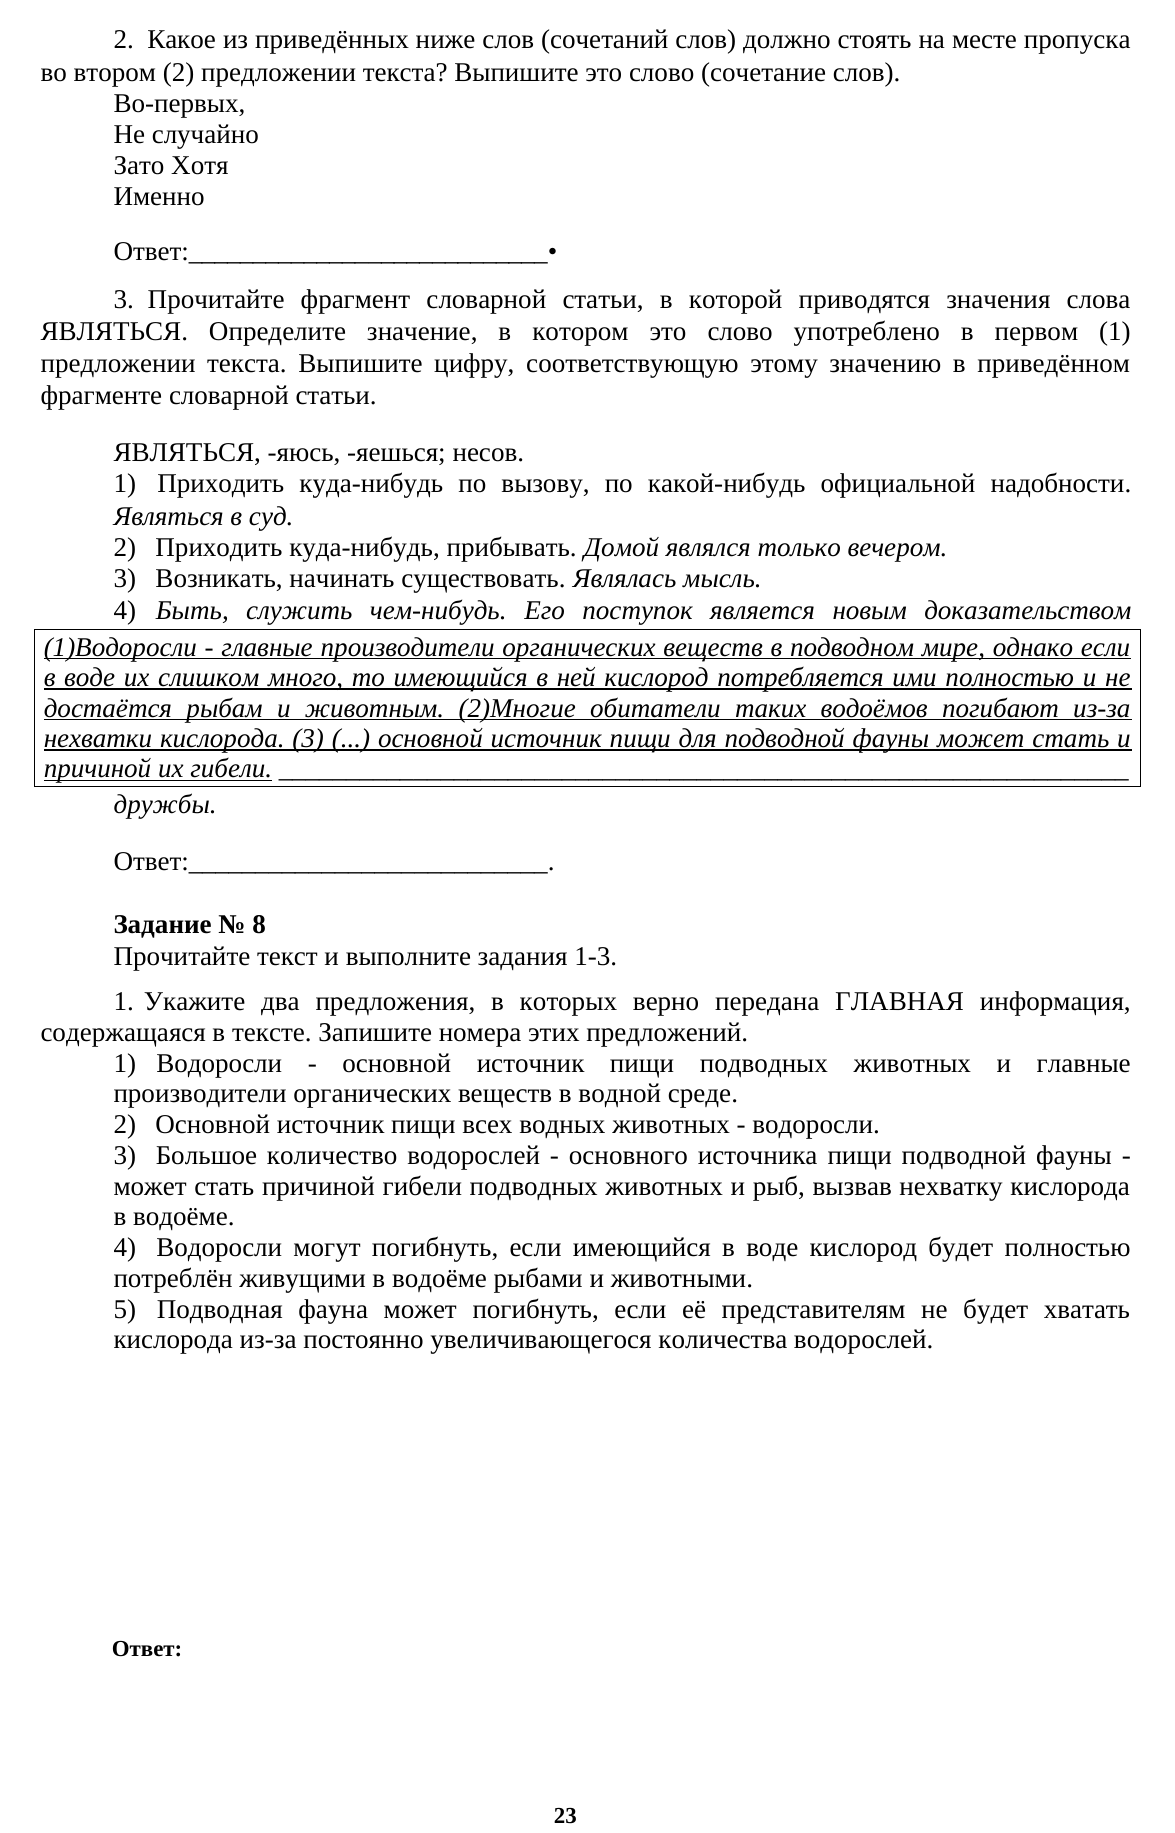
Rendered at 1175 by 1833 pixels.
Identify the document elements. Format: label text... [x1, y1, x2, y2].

list Водоросли - основной источник пищи подводных животных и главные производители органических веществ в водной среде. [113, 1048, 1132, 1109]
list Быть, служить чем-нибудь. Его поступок является новым доказательством дружбы. [113, 594, 1132, 820]
list Укажите два предложения, в которых верно передана ГЛАВНАЯ информация, содержащаяся в тексте. Запишите номера этих предложений. [40, 986, 1132, 1048]
text Задание № 8 [113, 912, 1132, 939]
text ЯВЛЯТЬСЯ, -яюсь, -яешься; несов. [113, 439, 1132, 467]
text Не случайно Зато Хотя Именно [113, 119, 261, 211]
list Прочитайте фрагмент словарной статьи, в которой приводятся значения слова ЯВЛЯТЬСЯ. Определите значение, в котором это слово употреблено в первом (1) предложении текста. Выпишите цифру, соответствующую этому значению в приведённом фрагменте словарной статьи. [40, 283, 1132, 411]
list Какое из приведённых ниже слов (сочетаний слов) должно стоять на месте пропуска во втором (2) предложении текста? Выпишите это слово (сочетание слов). [40, 22, 1132, 88]
list Возникать, начинать существовать. Являлась мысль. [113, 563, 1132, 594]
list Большое количество водорослей - основного источника пищи подводной фауны - может стать причиной гибели подводных животных и рыб, вызвав нехватку кислорода в водоёме. [113, 1140, 1132, 1232]
text Ответ: . [113, 848, 1132, 875]
list Водоросли могут погибнуть, если имеющийся в воде кислород будет полностью потреблён живущими в водоёме рыбами и животными. [113, 1232, 1132, 1293]
list Приходить куда-нибудь по вызову, по какой-нибудь официальной надобности. Являться в суд. [113, 467, 1132, 532]
list Приходить куда-нибудь, прибывать. Домой являлся только вечером. [113, 532, 1132, 563]
list Основной источник пищи всех водных животных - водоросли. [113, 1109, 1132, 1140]
list Подводная фауна может погибнуть, если её представителям не будет хватать кислорода из-за постоянно увеличивающегося количества водорослей. [113, 1293, 1132, 1355]
text Ответ: • [113, 239, 1132, 266]
text Во-первых, [113, 88, 1132, 119]
text Прочитайте текст и выполните задания 1-3. [113, 944, 1132, 971]
